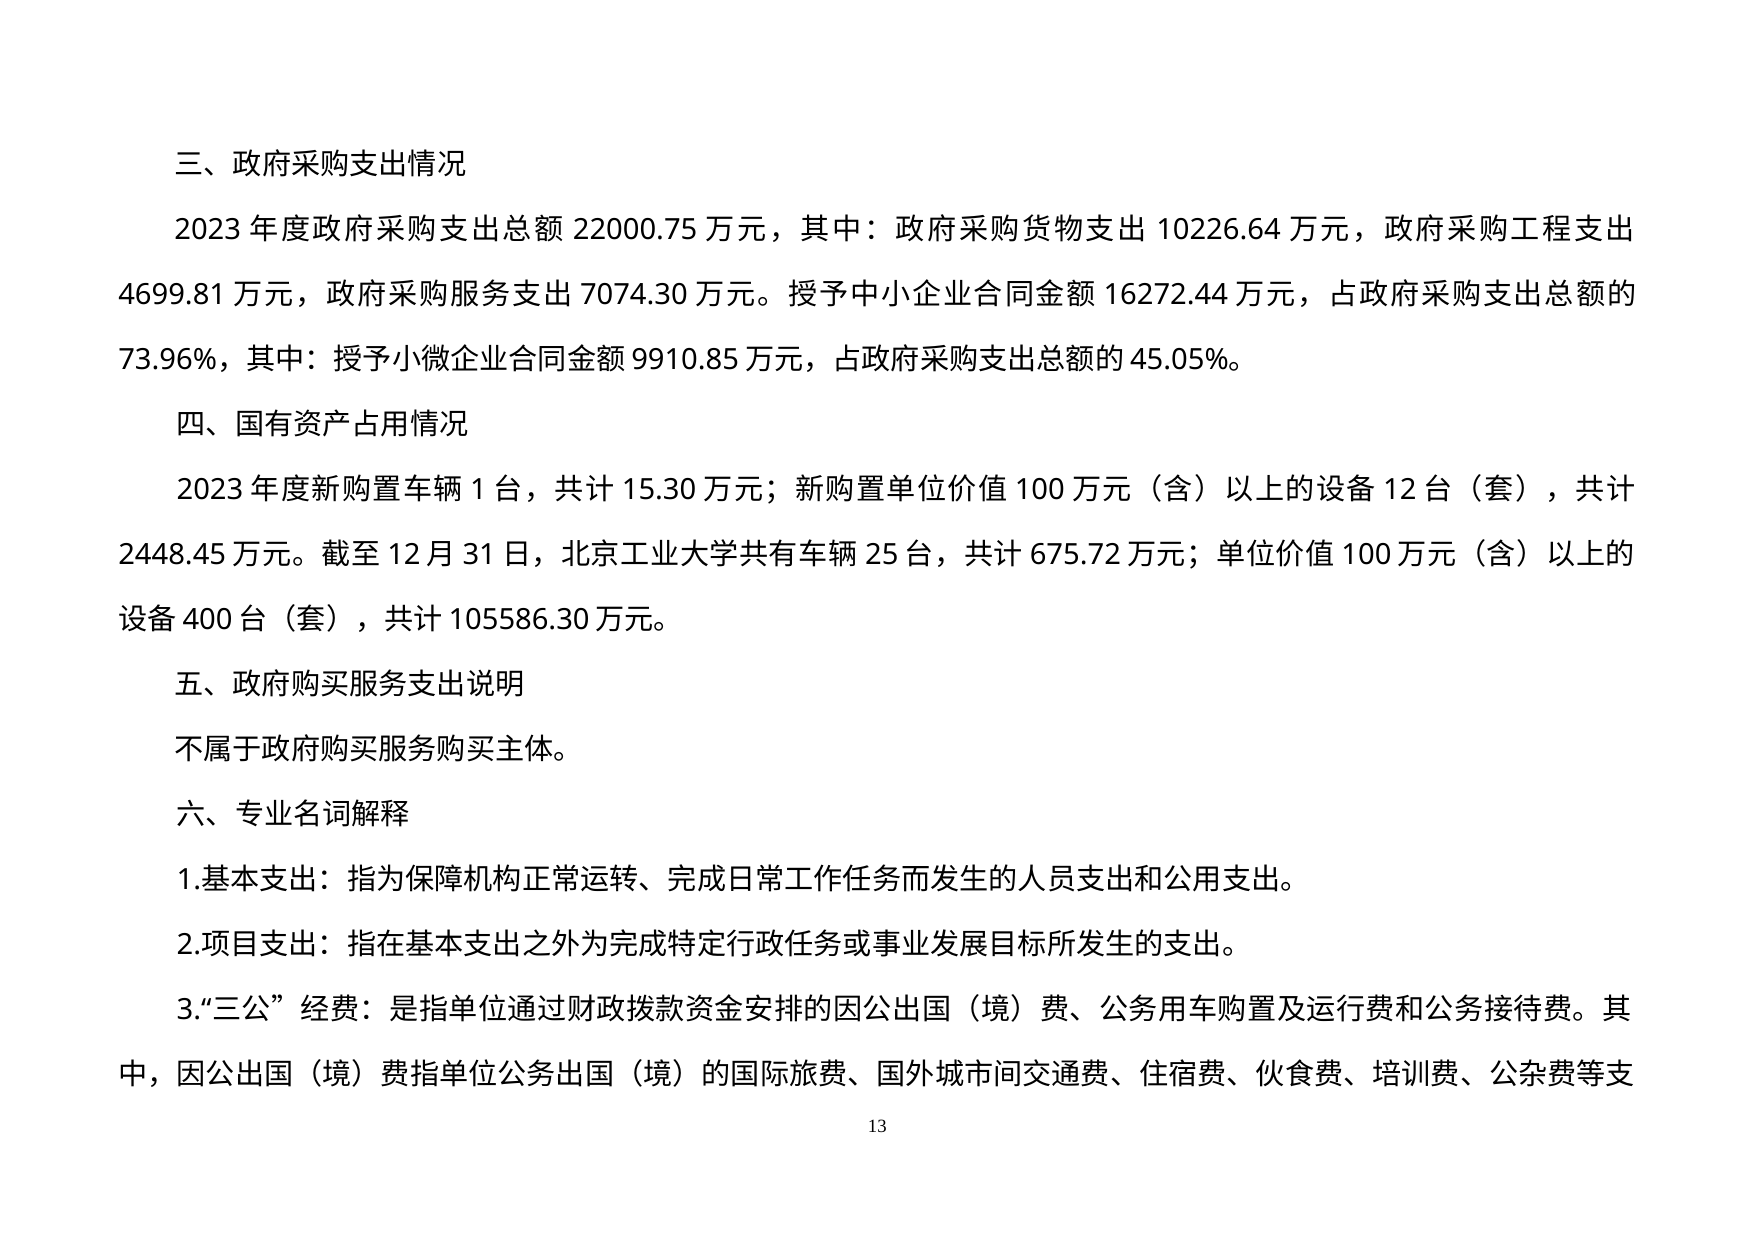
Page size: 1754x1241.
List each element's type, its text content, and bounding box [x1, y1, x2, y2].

text 2.项目支出：指在基本支出之外为完成特定行政任务或事业发展目标所发生的支出。 [118, 909, 1636, 974]
text 五、政府购买服务支出说明 [118, 649, 1636, 714]
text 不属于政府购买服务购买主体。 [118, 714, 1636, 779]
text 四、国有资产占用情况 [118, 389, 1636, 454]
text 六、专业名词解释 [118, 779, 1636, 844]
text 2023年度新购置车辆1台，共计15.30万元；新购置单位价值100万元（含）以上的设备12台（套），共计2448.45万元。截至12月31日，北京工业大学共有车辆25台，共计675.72万元；单位价值100万元（含）以上的设备400台（套），共计105586.30万元。 [118, 454, 1636, 649]
text 2023年度政府采购支出总额22000.75万元，其中：政府采购货物支出10226.64万元，政府采购工程支出4699.81万元，政府采购服务支出7074.30万元。授予中小企业合同金额16272.44万元，占政府采购支出总额的73.96%，其中：授予小微企业合同金额9910.85万元，占政府采购支出总额的45.05%。 [118, 194, 1636, 389]
text 三、政府采购支出情况 [174, 129, 1636, 194]
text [118, 974, 1636, 1104]
text 1.基本支出：指为保障机构正常运转、完成日常工作任务而发生的人员支出和公用支出。 [118, 844, 1636, 909]
